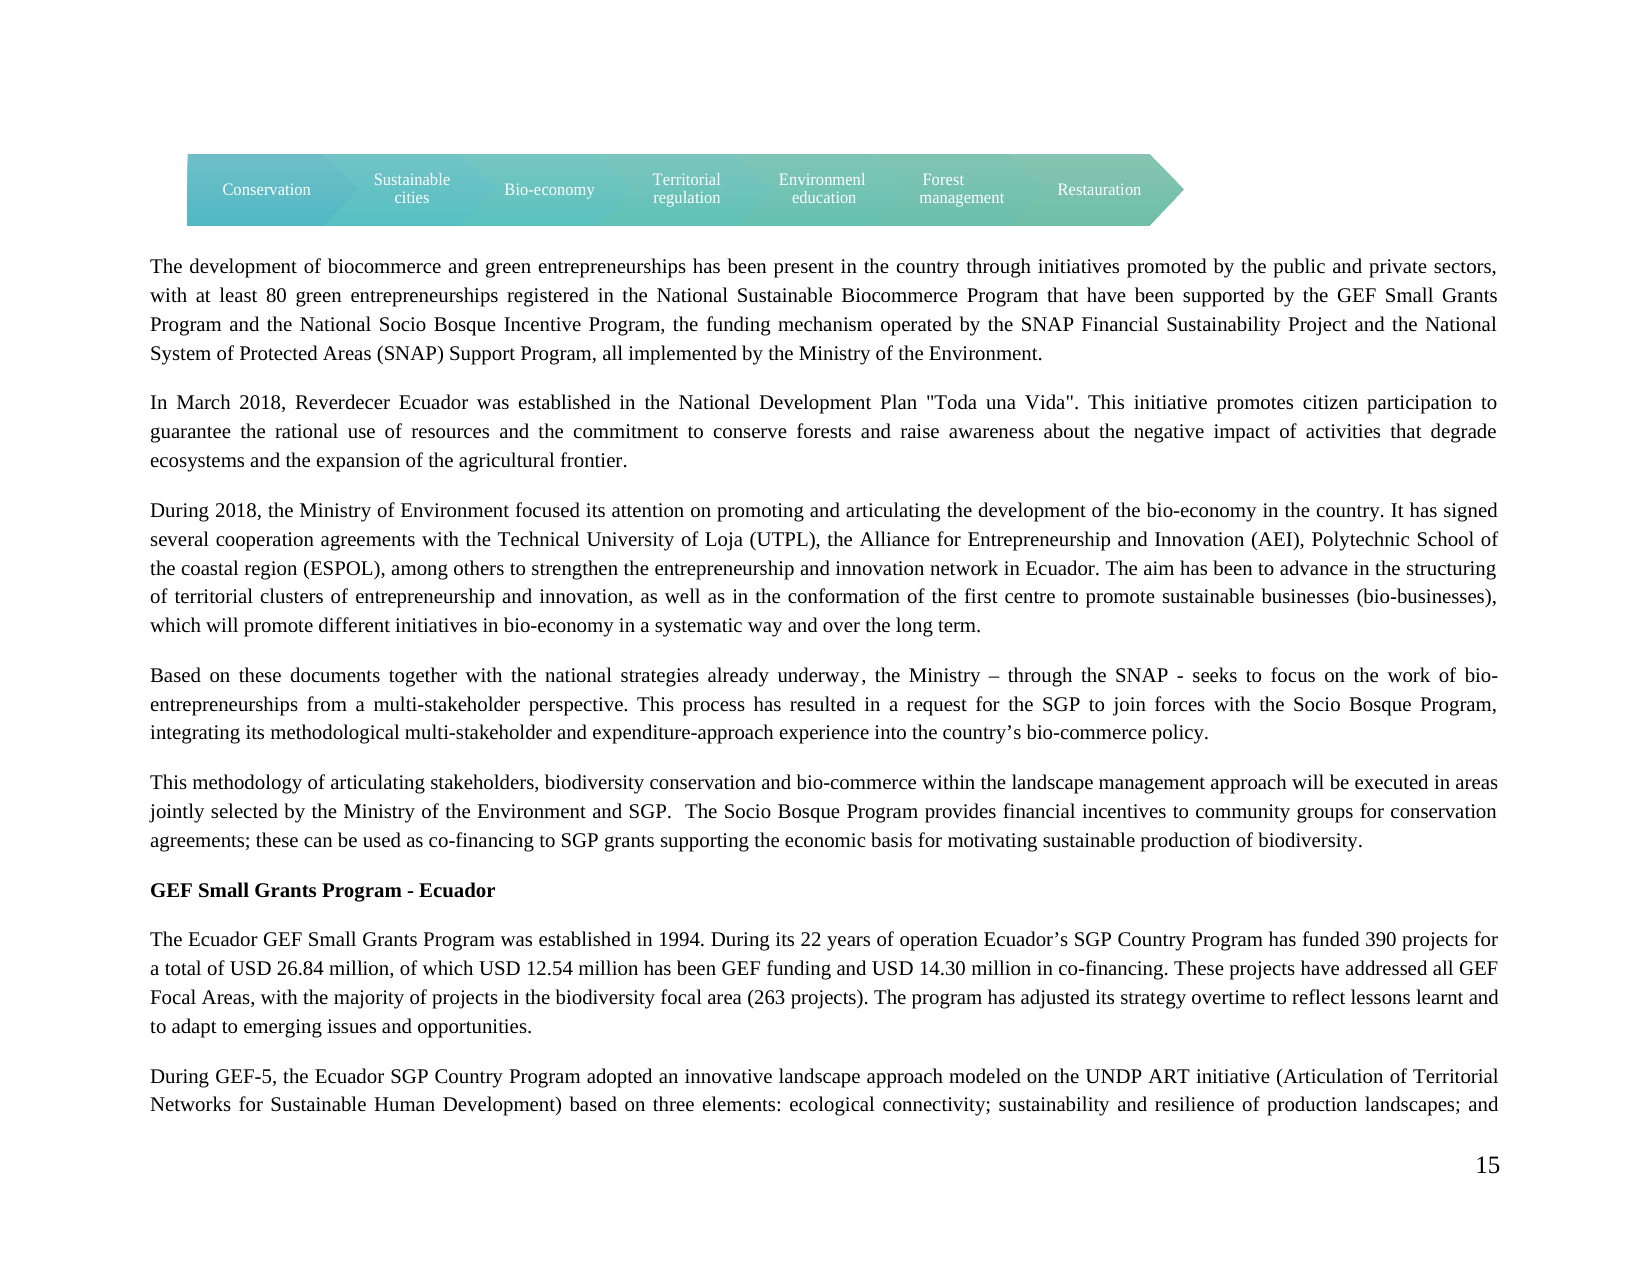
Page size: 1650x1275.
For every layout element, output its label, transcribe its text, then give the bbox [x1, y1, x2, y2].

text The Ecuador GEF Small Grants Program was established in 1994. During its 22 years of operation Ecuador’s SGP Country Program has funded 390 projects for a total of USD 26.84 million, of which USD 12.54 million has been GEF funding and USD 14.30 million in co-financing. These projects have addressed all GEF Focal Areas, with the majority of projects in the biodiversity focal area (263 projects). The program has adjusted its strategy overtime to reflect lessons learnt and to adapt to emerging issues and opportunities. [150, 927, 1500, 1038]
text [150, 1063, 1500, 1116]
text This methodology of articulating stakeholders, biodiversity conservation and bio-commerce within the landscape management approach will be executed in areas jointly selected by the Ministry of the Environment and SGP. The Socio Bosque Program provides financial incentives to community groups for conservation agreements; these can be used as co-financing to SGP grants supporting the economic basis for motivating sustainable production of biodiversity. [150, 770, 1500, 852]
text During 2018, the Ministry of Environment focused its attention on promoting and articulating the development of the bio-economy in the country. It has signed several cooperation agreements with the Technical University of Loja (UTPL), the Alliance for Entrepreneurship and Innovation (AEI), Polytechnic School of the coastal region (ESPOL), among others to strengthen the entrepreneurship and innovation network in Ecuador. The aim has been to advance in the structuring of territorial clusters of entrepreneurship and innovation, as well as in the conformation of the first centre to promote sustainable businesses (bio-businesses), which will promote different initiatives in bio-economy in a systematic way and over the long term. [150, 498, 1500, 637]
text Based on these documents together with the national strategies already underway, the Ministry – through the SNAP - seeks to focus on the work of bio-entrepreneurships from a multi-stakeholder perspective. This process has resulted in a request for the SGP to join forces with the Socio Bosque Program, integrating its methodological multi-stakeholder and expenditure-approach experience into the country’s bio-commerce policy. [150, 663, 1500, 744]
text In March 2018, Reverdecer Ecuador was established in the National Development Plan "Toda una Vida". This initiative promotes citizen participation to guarantee the rational use of resources and the commitment to conserve forests and raise awareness about the negative impact of activities that degrade ecosystems and the expansion of the agricultural frontier. [150, 390, 1500, 472]
text GEF Small Grants Program - Ecuador [150, 878, 1500, 902]
text The development of biocommerce and green entrepreneurships has been present in the country through initiatives promoted by the public and private sectors, with at least 80 green entrepreneurships registered in the National Sustainable Biocommerce Program that have been supported by the GEF Small Grants Program and the National Socio Bosque Incentive Program, the funding mechanism operated by the SNAP Financial Sustainability Project and the National System of Protected Areas (SNAP) Support Program, all implemented by the Ministry of the Environment. [150, 254, 1500, 365]
